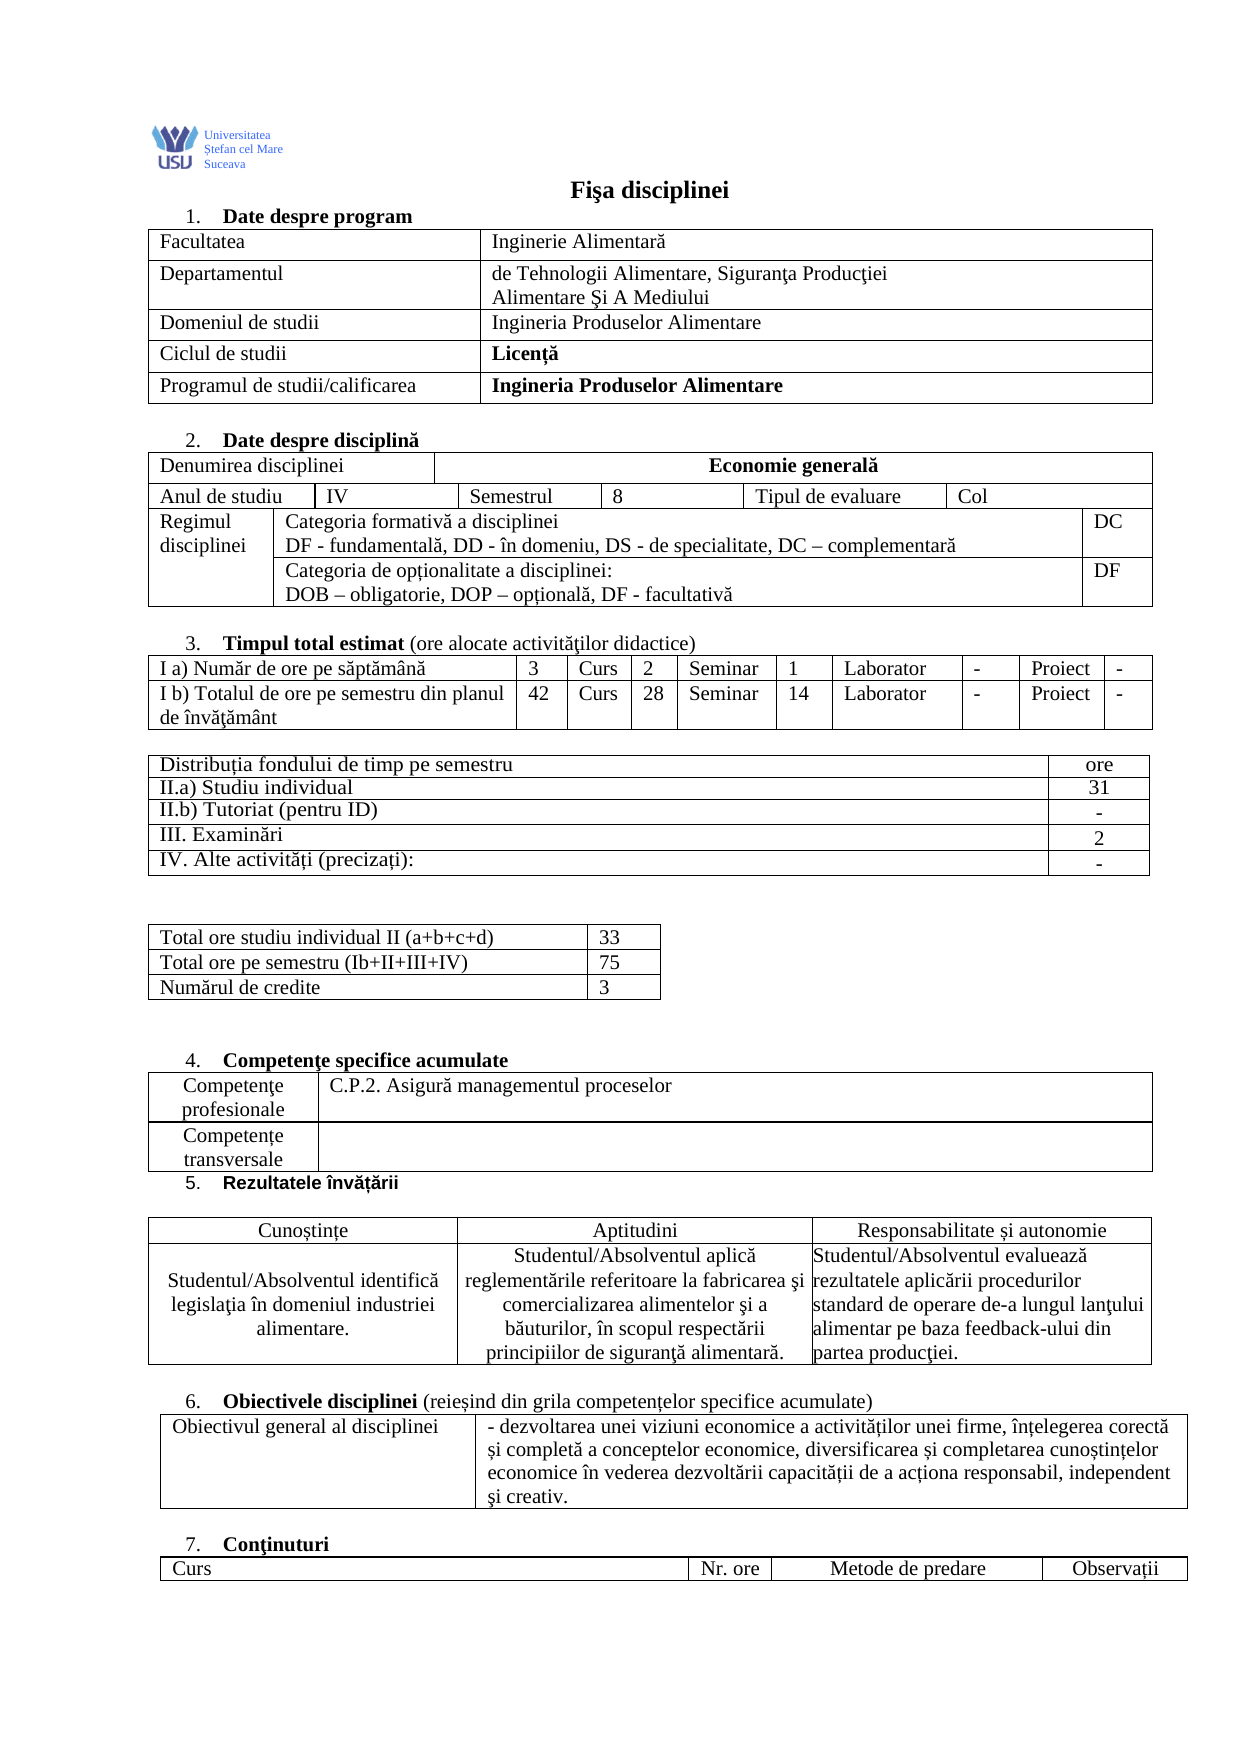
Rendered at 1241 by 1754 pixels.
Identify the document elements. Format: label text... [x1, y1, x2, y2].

table_cell II.a) Studiu individual [149, 778, 1048, 799]
table_header Nr. ore [689, 1558, 771, 1580]
table_cell Categoria de opționalitate a disciplinei: DOB – obligatorie, DOP – opțională, DF - facultativă [274, 558, 1082, 606]
table_cell Proiect [1020, 681, 1104, 729]
table_header - dezvoltarea unei viziuni economice a activităților unei firme, înțelegerea corectă și completă a conceptelor economice, diversificarea și completarea cunoștințelor economice în vederea dezvoltării capacității de a acționa responsabil, independent şi creativ. [476, 1415, 1187, 1508]
table_cell 28 [632, 681, 677, 729]
table_header Total ore studiu individual II (a+b+c+d) [149, 925, 587, 949]
table_header Obiectivul general al disciplinei [161, 1415, 475, 1508]
table_cell Programul de studii/calificarea [149, 373, 480, 403]
table_header Curs [161, 1558, 688, 1580]
table_cell - [1105, 681, 1152, 729]
table_cell Tipul de evaluare [744, 484, 946, 508]
list Date despre disciplină [185, 428, 1152, 452]
list Rezultatele învățării [185, 1172, 1152, 1193]
table_header - [963, 656, 1019, 680]
table_header Competenţe profesionale [149, 1073, 318, 1121]
table_cell Ciclul de studii [149, 341, 480, 372]
table_cell 3 [588, 975, 660, 999]
table_header 33 [588, 925, 660, 949]
table_cell Domeniul de studii [149, 310, 480, 340]
table_cell 8 [602, 484, 743, 508]
table_header Facultatea [149, 230, 480, 260]
table_header Observații [1043, 1558, 1187, 1580]
table_cell Studentul/Absolventul identifică legislaţia în domeniul industriei alimentare. [149, 1244, 457, 1364]
table_cell [319, 1123, 1152, 1171]
table_cell 2 [1049, 825, 1149, 849]
table_cell Studentul/Absolventul aplică reglementările referitoare la fabricarea şi comercializarea alimentelor şi a băuturilor, în scopul respectării principiilor de siguranţă alimentară. [458, 1244, 812, 1364]
table_cell Regimul disciplinei [149, 509, 273, 606]
table_cell - [1049, 851, 1149, 874]
table_header Responsabilitate și autonomie [813, 1218, 1151, 1242]
table_header Inginerie Alimentară [481, 230, 1152, 260]
table_cell Numărul de credite [149, 975, 587, 999]
table_header Proiect [1020, 656, 1104, 680]
table_header Metode de predare [772, 1558, 1042, 1580]
table_cell 75 [588, 950, 660, 974]
list Obiectivele disciplinei (reieșind din grila competențelor specifice acumulate) [185, 1389, 1152, 1413]
table_header Denumirea disciplinei [149, 453, 434, 482]
table_header Curs [568, 656, 631, 680]
table_cell DC [1083, 509, 1152, 557]
table_cell III. Examinări [149, 825, 1048, 849]
table_cell Ingineria Produselor Alimentare [481, 310, 1152, 340]
text Fişa disciplinei [148, 176, 1152, 204]
table_cell Semestrul [459, 484, 601, 508]
table_header Seminar [678, 656, 776, 680]
table_header ore [1049, 756, 1149, 777]
table_cell Licență [481, 341, 1152, 372]
table_cell Col [947, 484, 1152, 508]
picture [147, 118, 201, 173]
table_cell Departamentul [149, 261, 480, 309]
list Timpul total estimat (ore alocate activităţilor didactice) [185, 631, 1152, 655]
table_cell Curs [568, 681, 631, 729]
table_cell - [1049, 800, 1149, 824]
table_cell - [963, 681, 1019, 729]
table_cell Anul de studiu [149, 484, 314, 508]
table_cell Categoria formativă a disciplinei DF - fundamentală, DD - în domeniu, DS - de specialitate, DC – complementară [274, 509, 1082, 557]
table_cell 42 [517, 681, 567, 729]
table_cell 31 [1049, 778, 1149, 799]
table_header Cunoștințe [149, 1218, 457, 1242]
table_cell de Tehnologii Alimentare, Siguranţa Producţiei Alimentare Şi A Mediului [481, 261, 1152, 309]
table_cell Laborator [833, 681, 962, 729]
table_header 1 [777, 656, 832, 680]
table_cell Ingineria Produselor Alimentare [481, 373, 1152, 403]
table_cell IV [316, 484, 458, 508]
table_header C.P.2. Asigură managementul proceselor [319, 1073, 1152, 1121]
table_cell 14 [777, 681, 832, 729]
table_header 2 [632, 656, 677, 680]
table_cell Seminar [678, 681, 776, 729]
table_header 3 [517, 656, 567, 680]
table_cell DF [1083, 558, 1152, 606]
table_header Economie generală [435, 453, 1152, 482]
table_header Aptitudini [458, 1218, 812, 1242]
table_cell Studentul/Absolventul evaluează rezultatele aplicării procedurilor standard de operare de-a lungul lanţului alimentar pe baza feedback-ului din partea producţiei. [813, 1244, 1151, 1364]
table_cell Competențe transversale [149, 1123, 318, 1171]
table_header - [1105, 656, 1152, 680]
table_cell Total ore pe semestru (Ib+II+III+IV) [149, 950, 587, 974]
table_header I a) Număr de ore pe săptămână [149, 656, 516, 680]
table_cell IV. Alte activități (precizați): [149, 851, 1048, 874]
subtitle Conţinuturi [185, 1532, 1152, 1556]
list Date despre program [185, 204, 1152, 228]
list Competenţe specifice acumulate [185, 1048, 1152, 1072]
table_cell I b) Totalul de ore pe semestru din planul de învăţământ [149, 681, 516, 729]
table_header Distribuția fondului de timp pe semestru [149, 756, 1048, 777]
table_cell II.b) Tutoriat (pentru ID) [149, 800, 1048, 824]
table_header Laborator [833, 656, 962, 680]
